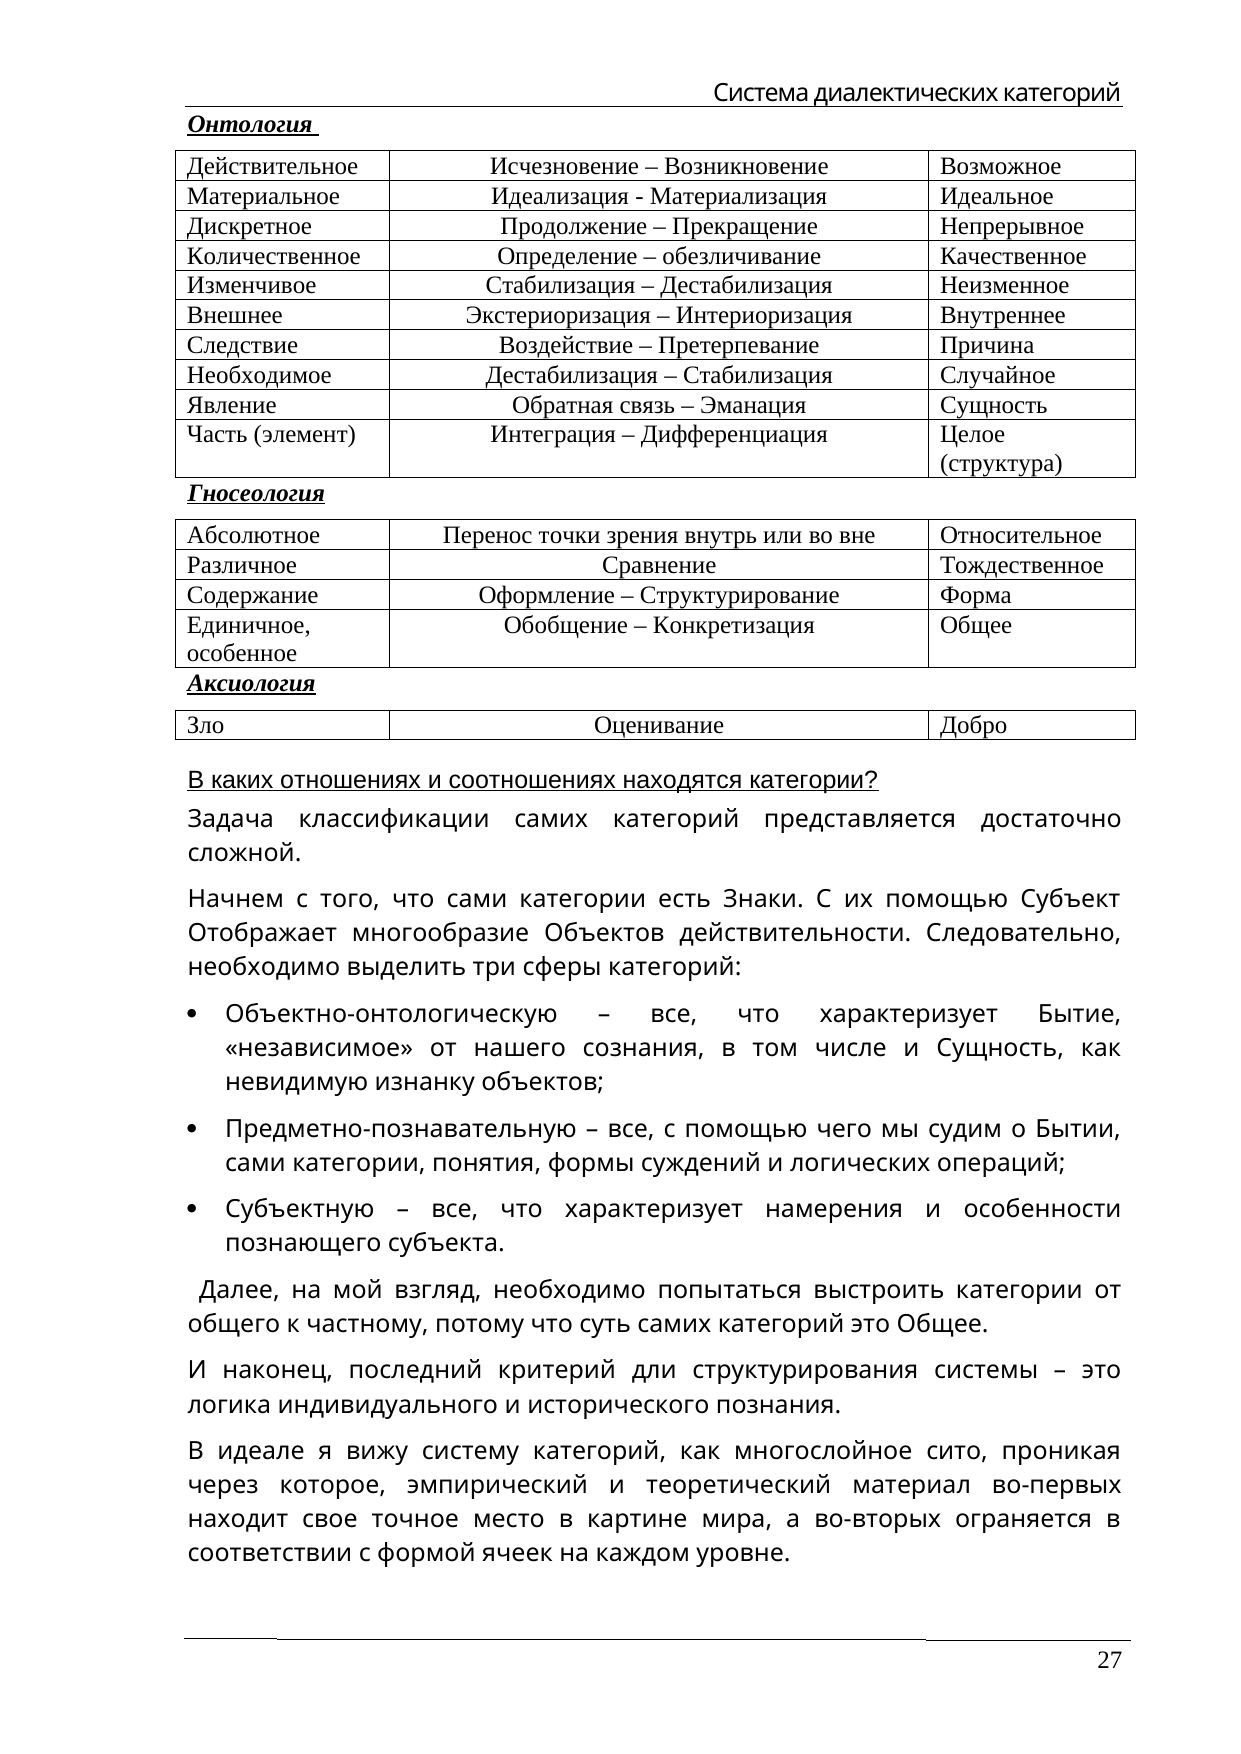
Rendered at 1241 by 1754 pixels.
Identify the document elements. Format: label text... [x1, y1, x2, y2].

table_header Исчезновение – Возникновение [390, 151, 928, 180]
text И наконец, последний критерий дли структурирования системы – это логика индивидуального и исторического познания. [187, 1352, 1122, 1420]
table_cell Общее [929, 610, 1135, 667]
table_cell Часть (элемент) [176, 420, 389, 477]
text В идеале я вижу систему категорий, как многослойное сито, проникая через которое, эмпирический и теоретический материал во-первых находит свое точное место в картине мира, а во-вторых ограняется в соответствии с формой ячеек на каждом уровне. [187, 1433, 1122, 1569]
table_cell Причина [929, 330, 1135, 359]
table_cell Содержание [176, 580, 389, 609]
table_cell Воздействие – Претерпевание [390, 330, 928, 359]
table_cell Качественное [929, 241, 1135, 269]
table_cell Экстериоризация – Интериоризация [390, 300, 928, 329]
table_cell Форма [929, 580, 1135, 609]
text Далее, на мой взгляд, необходимо попытаться выстроить категории от общего к частному, потому что суть самих категорий это Общее. [187, 1272, 1122, 1340]
table_header Возможное [929, 151, 1135, 180]
table_cell Сравнение [390, 550, 928, 579]
table_cell Явление [176, 390, 389, 418]
table_cell Следствие [176, 330, 389, 359]
list Объектно-онтологическую – все, что характеризует Бытие, «независимое» от нашего сознания, в том числе и Сущность, как невидимую изнанку объектов; [187, 996, 1122, 1098]
table_cell Изменчивое [176, 271, 389, 299]
table_header Относительное [929, 520, 1135, 549]
table_cell Необходимое [176, 360, 389, 389]
text Задача классификации самих категорий представляется достаточно сложной. [187, 800, 1122, 868]
table_cell Обобщение – Конкретизация [390, 610, 928, 667]
subtitle Онтология [187, 109, 1122, 138]
table_cell Продолжение – Прекращение [390, 211, 928, 240]
table_cell Дискретное [176, 211, 389, 240]
list Предметно-познавательную – все, с помощью чего мы судим о Бытии, сами категории, понятия, формы суждений и логических операций; [187, 1110, 1122, 1178]
subtitle Аксиология [187, 668, 1122, 697]
table_cell Материальное [176, 181, 389, 210]
table_cell Дестабилизация – Стабилизация [390, 360, 928, 389]
table_header Добро [929, 711, 1135, 739]
table_header Перенос точки зрения внутрь или во вне [390, 520, 928, 549]
table_cell Тождественное [929, 550, 1135, 579]
table_cell Сущность [929, 390, 1135, 418]
table_cell Неизменное [929, 271, 1135, 299]
table_cell Внутреннее [929, 300, 1135, 329]
table_cell Определение – обезличивание [390, 241, 928, 269]
table_cell Оформление – Структурирование [390, 580, 928, 609]
table_header Действительное [176, 151, 389, 180]
subtitle Гносеология [187, 478, 1122, 507]
table_cell Случайное [929, 360, 1135, 389]
table_cell Различное [176, 550, 389, 579]
table_cell Интеграция – Дифференциация [390, 420, 928, 477]
table_cell Количественное [176, 241, 389, 269]
subtitle В каких отношениях и соотношениях находятся категории? [187, 765, 1122, 794]
table_cell Единичное, особенное [176, 610, 389, 667]
table_header Оценивание [390, 711, 928, 739]
list Субъектную – все, что характеризует намерения и особенности познающего субъекта. [187, 1191, 1122, 1259]
text Начнем с того, что сами категории есть Знаки. С их помощью Субъект Отображает многообразие Объектов действительности. Следовательно, необходимо выделить три сферы категорий: [187, 881, 1122, 983]
table_cell Идеализация - Материализация [390, 181, 928, 210]
table_cell Целое (структура) [929, 420, 1135, 477]
table_cell Непрерывное [929, 211, 1135, 240]
table_header Абсолютное [176, 520, 389, 549]
table_cell Обратная связь – Эманация [390, 390, 928, 418]
table_cell Внешнее [176, 300, 389, 329]
table_cell Стабилизация – Дестабилизация [390, 271, 928, 299]
table_header Зло [176, 711, 389, 739]
table_cell Идеальное [929, 181, 1135, 210]
